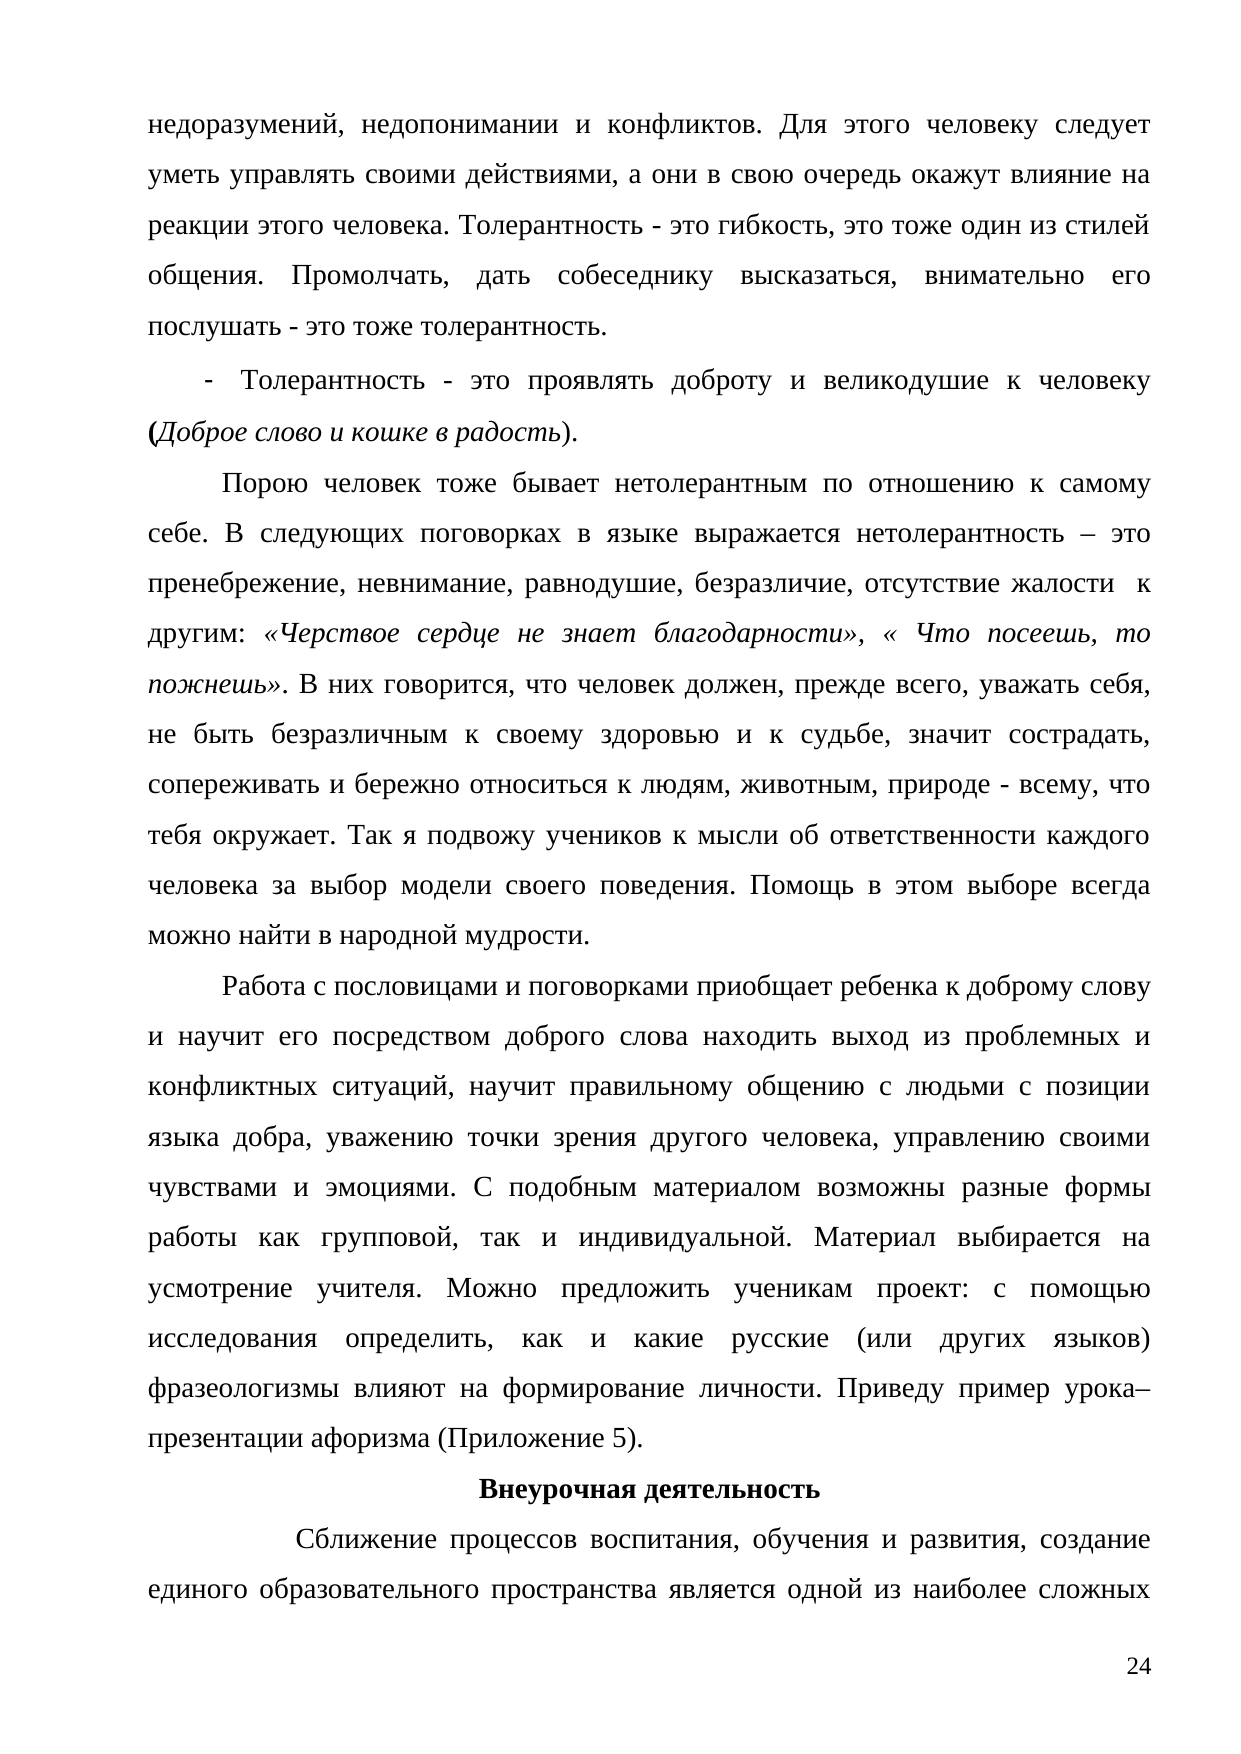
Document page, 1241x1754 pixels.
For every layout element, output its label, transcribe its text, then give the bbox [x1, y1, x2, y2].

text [148, 106, 1152, 341]
text Внеурочная деятельность [148, 1471, 1152, 1504]
text Работа с пословицами и поговорками приобщает ребенка к доброму слову и научит его посредством доброго слова находить выход из проблемных и конфликтных ситуаций, научит правильному общению с людьми с позиции языка добра, уважению точки зрения другого человека, управлению своими чувствами и эмоциями. С подобным материалом возможны разные формы работы как групповой, так и индивидуальной. Материал выбирается на усмотрение учителя. Можно предложить ученикам проект: с помощью исследования определить, как и какие русские (или других языков) фразеологизмы влияют на формирование личности. Приведу пример урока–презентации афоризма (Приложение 5). [148, 968, 1152, 1454]
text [148, 1521, 1152, 1605]
text Порою человек тоже бывает нетолерантным по отношению к самому себе. В следующих поговорках в языке выражается нетолерантность – это пренебрежение, невнимание, равнодушие, безразличие, отсутствие жалости к другим: «Черствое сердце не знает благодарности», « Что посеешь, то пожнешь». В них говорится, что человек должен, прежде всего, уважать себя, не быть безразличным к своему здоровью и к судьбе, значит сострадать, сопереживать и бережно относиться к людям, животным, природе - всему, что тебя окружает. Так я подвожу учеников к мысли об ответственности каждого человека за выбор модели своего поведения. Помощь в этом выборе всегда можно найти в народной мудрости. [148, 465, 1152, 951]
list Толерантность - это проявлять доброту и великодушие к человеку (Доброе слово и кошке в радость). [148, 358, 1152, 448]
